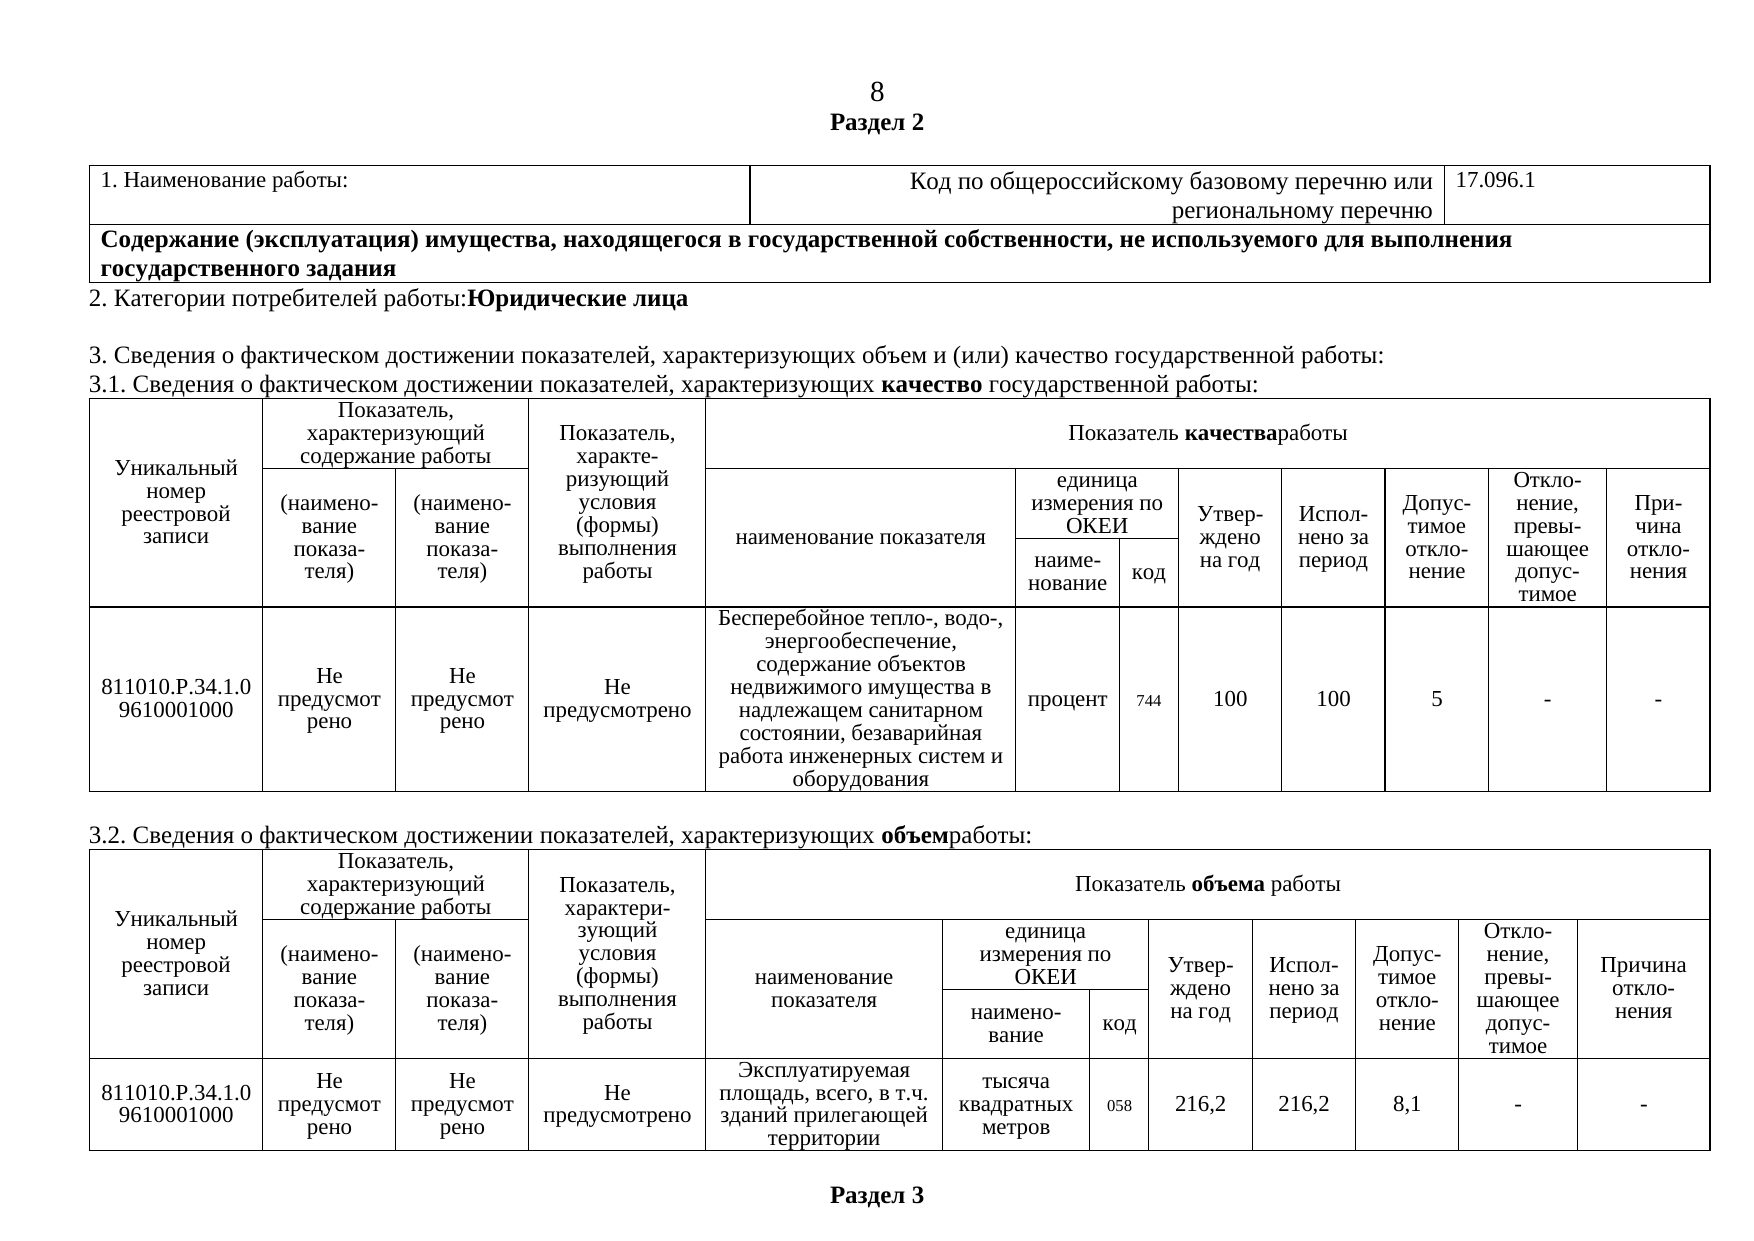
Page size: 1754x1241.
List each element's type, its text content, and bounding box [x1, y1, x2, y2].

table_cell Не предусмотрено [529, 1059, 705, 1150]
table_cell - [1607, 608, 1709, 791]
table_cell Не предусмотрено [263, 608, 395, 791]
table_cell единица измерения по ОКЕИ [943, 920, 1148, 989]
table_cell Испол-нено за период [1253, 920, 1355, 1058]
table_cell 5 [1386, 608, 1488, 791]
table_cell Утвер-ждено на год [1149, 920, 1252, 1058]
table_header Показатель качестваработы [706, 399, 1709, 468]
text 3. Сведения о фактическом достижении показателей, характеризующих объем и (или) качество государственной работы: [89, 341, 1665, 369]
table_cell Причина откло-нения [1578, 920, 1709, 1058]
table_cell (наимено-вание показа-теля) [263, 920, 395, 1058]
table_cell 216,2 [1253, 1059, 1355, 1150]
table_header Показатель объема работы [706, 850, 1709, 919]
table_cell - [1459, 1059, 1577, 1150]
text 3.2. Сведения о фактическом достижении показателей, характеризующих объемработы: [89, 821, 1665, 849]
table_cell (наимено-вание показа-теля) [396, 920, 528, 1058]
table_cell 100 [1282, 608, 1384, 791]
table_cell Бесперебойное тепло-, водо-, энергообеспечение, содержание объектов недвижимого имущества в надлежащем санитарном состоянии, безаварийная работа инженерных систем и оборудования [706, 608, 1015, 791]
table_cell наименование показателя [706, 469, 1015, 606]
table_cell Не предусмотрено [529, 608, 705, 791]
table_cell 811010.Р.34.1.09610001000 [90, 608, 262, 791]
text 3.1. Сведения о фактическом достижении показателей, характеризующих качество государственной работы: [89, 369, 1665, 398]
table_cell Не предусмотрено [396, 608, 528, 791]
table_header 1. Наименование работы: [90, 166, 749, 223]
table_cell 811010.Р.34.1.09610001000 [90, 1059, 262, 1150]
table_cell 744 [1120, 608, 1178, 791]
table_cell Не предусмотрено [396, 1059, 528, 1150]
table_cell Допус-тимое откло-нение [1386, 469, 1488, 606]
text 2. Категории потребителей работы:Юридические лица [89, 283, 1665, 312]
table_cell процент [1016, 608, 1119, 791]
table_cell - [1578, 1059, 1709, 1150]
text Раздел 2 [89, 107, 1665, 136]
table_cell Откло-нение, превы-шающее допус-тимое [1489, 469, 1606, 606]
table_cell - [1489, 608, 1606, 791]
table_cell наиме-нование [1016, 539, 1119, 606]
table_cell При-чина откло-нения [1607, 469, 1709, 606]
table_cell Допус-тимое откло-нение [1356, 920, 1458, 1058]
table_header Код по общероссийскому базовому перечню или региональному перечню [751, 166, 1444, 223]
table_cell 100 [1179, 608, 1281, 791]
text Раздел 3 [89, 1180, 1665, 1209]
table_cell Эксплуатируемая площадь, всего, в т.ч. зданий прилегающей территории [706, 1059, 942, 1150]
table_header 17.096.1 [1445, 166, 1709, 223]
table_cell (наимено-вание показа-теля) [396, 469, 528, 606]
table_header Уникальный номер реестровой записи [90, 399, 262, 606]
table_cell 216,2 [1149, 1059, 1252, 1150]
table_cell (наимено-вание показа-теля) [263, 469, 395, 606]
table_cell Утвер-ждено на год [1179, 469, 1281, 606]
table_header Уникальный номер реестровой записи [90, 850, 262, 1058]
table_cell наименование показателя [706, 920, 942, 1058]
table_header Показатель, характеризующий содержание работы [263, 850, 528, 919]
table_cell 8,1 [1356, 1059, 1458, 1150]
table_cell Не предусмотрено [263, 1059, 395, 1150]
table_cell код [1120, 539, 1178, 606]
table_header Показатель, характе-ризующий условия (формы) выполнения работы [529, 399, 705, 606]
table_cell наимено-вание [943, 990, 1089, 1058]
table_cell Откло-нение, превы-шающее допус-тимое [1459, 920, 1577, 1058]
table_header Показатель, характери-зующий условия (формы) выполнения работы [529, 850, 705, 1058]
table_cell Испол-нено за период [1282, 469, 1384, 606]
table_cell Содержание (эксплуатация) имущества, находящегося в государственной собственности, не используемого для выполнения государственного задания [90, 225, 1709, 282]
table_cell 058 [1090, 1059, 1148, 1150]
table_cell тысяча квадратных метров [943, 1059, 1089, 1150]
table_cell код [1090, 990, 1148, 1058]
table_cell единица измерения по ОКЕИ [1016, 469, 1178, 538]
table_header Показатель, характеризующий содержание работы [263, 399, 528, 468]
